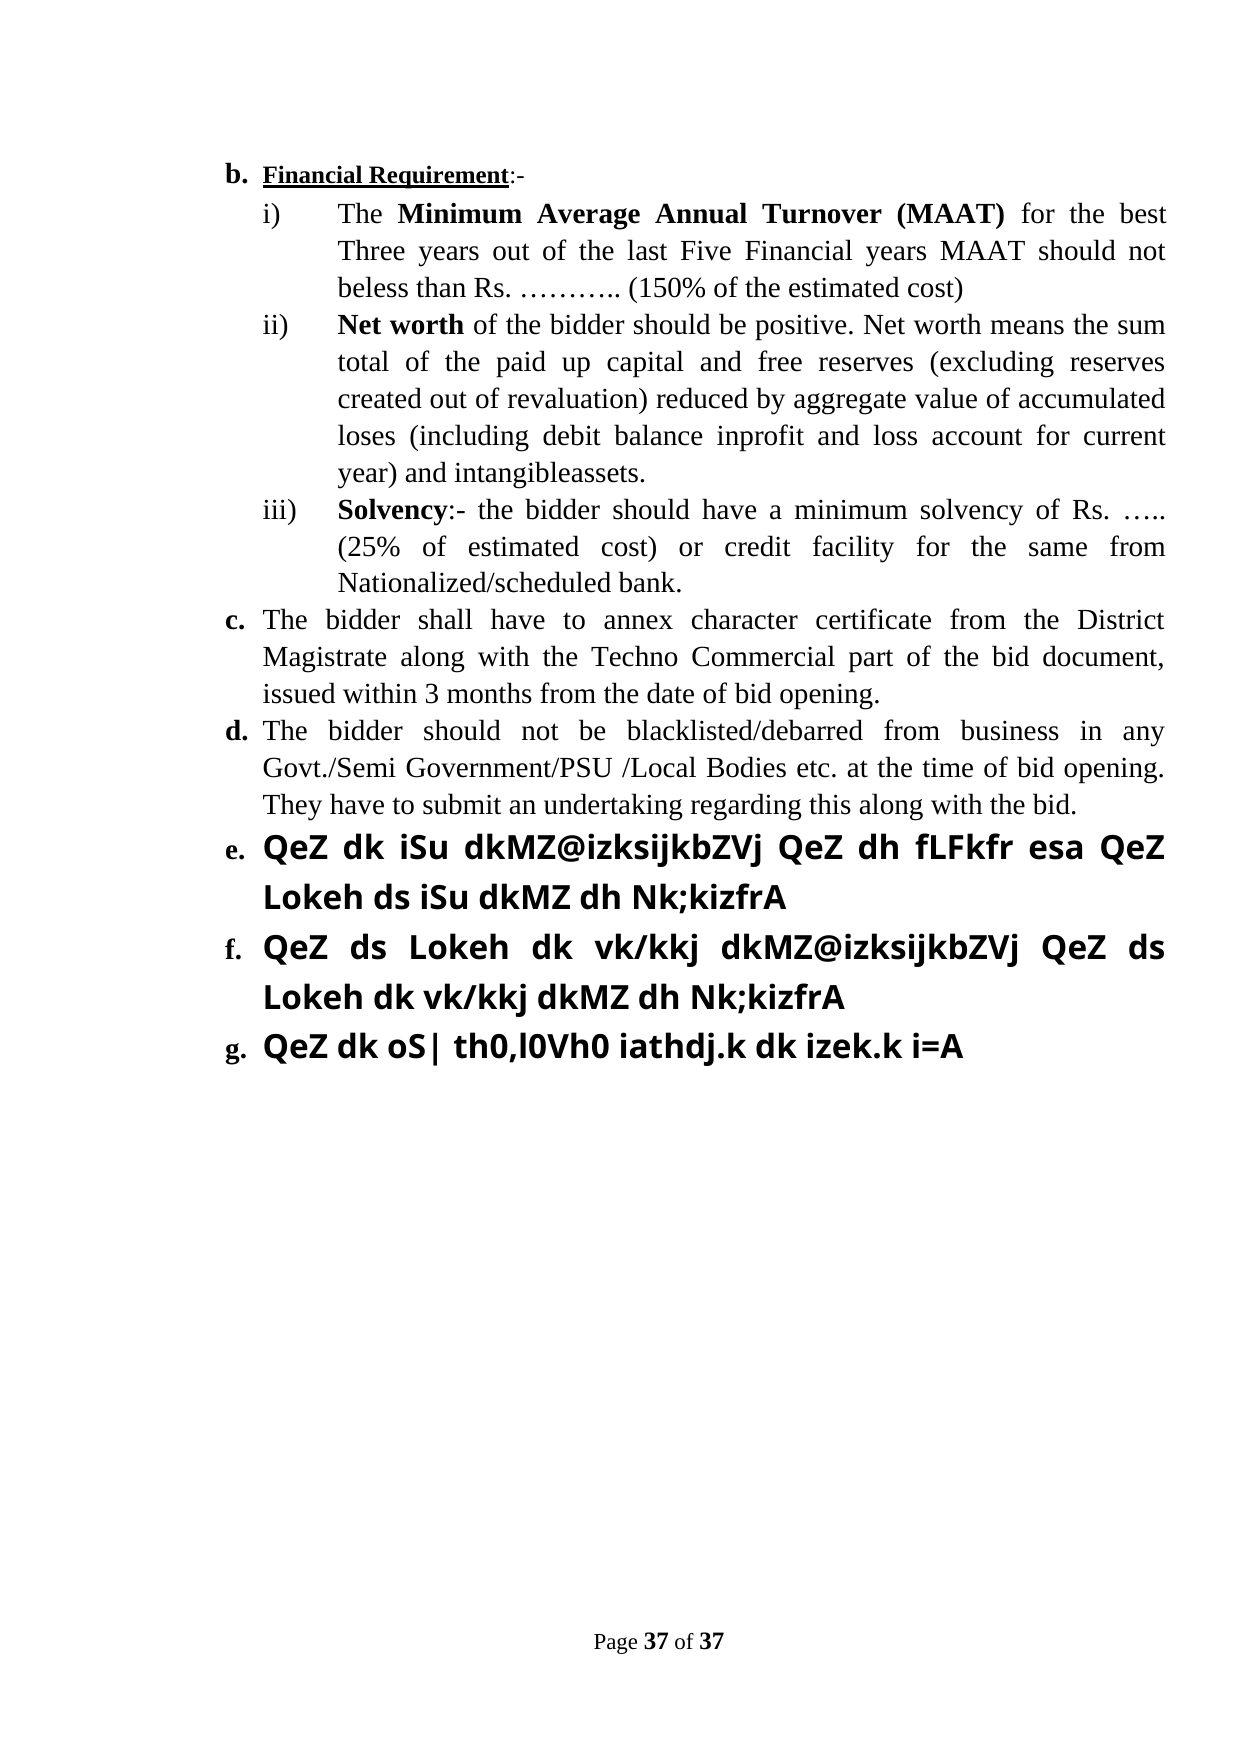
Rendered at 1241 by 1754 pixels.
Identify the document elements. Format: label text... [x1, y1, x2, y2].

list QeZ ds Lokeh dk vk/kkj dkMZ@izksijkbZVj QeZ ds Lokeh dk vk/kkj dkMZ dh Nk;kizfrA [225, 923, 1166, 1019]
list The bidder shall have to annex character certificate from the District Magistrate along with the Techno Commercial part of the bid document, issued within 3 months from the date of bid opening. [225, 602, 1166, 710]
list The Minimum Average Annual Turnover (MAAT) for the best Three years out of the last Five Financial years MAAT should not beless than Rs. ……….. (150% of the estimated cost) [262, 197, 1167, 304]
list QeZ dk iSu dkMZ@izksijkbZVj QeZ dh fLFkfr esa QeZ Lokeh ds iSu dkMZ dh Nk;kizfrA [225, 824, 1166, 919]
subtitle Financial Requirement:- [225, 156, 1178, 189]
list The bidder should not be blacklisted/debarred from business in any Govt./Semi Government/PSU /Local Bodies etc. at the time of bid opening. They have to submit an undertaking regarding this along with the bid. [225, 713, 1166, 820]
list QeZ dk oS| th0,l0Vh0 iathdj.k dk izek.k i=A [225, 1023, 1166, 1069]
list Net worth of the bidder should be positive. Net worth means the sum total of the paid up capital and free reserves (excluding reserves created out of revaluation) reduced by aggregate value of accumulated loses (including debit balance inprofit and loss account for current year) and intangibleassets. [262, 307, 1167, 488]
list Solvency:- the bidder should have a minimum solvency of Rs. ….. (25% of estimated cost) or credit facility for the same from Nationalized/scheduled bank. [262, 492, 1167, 599]
